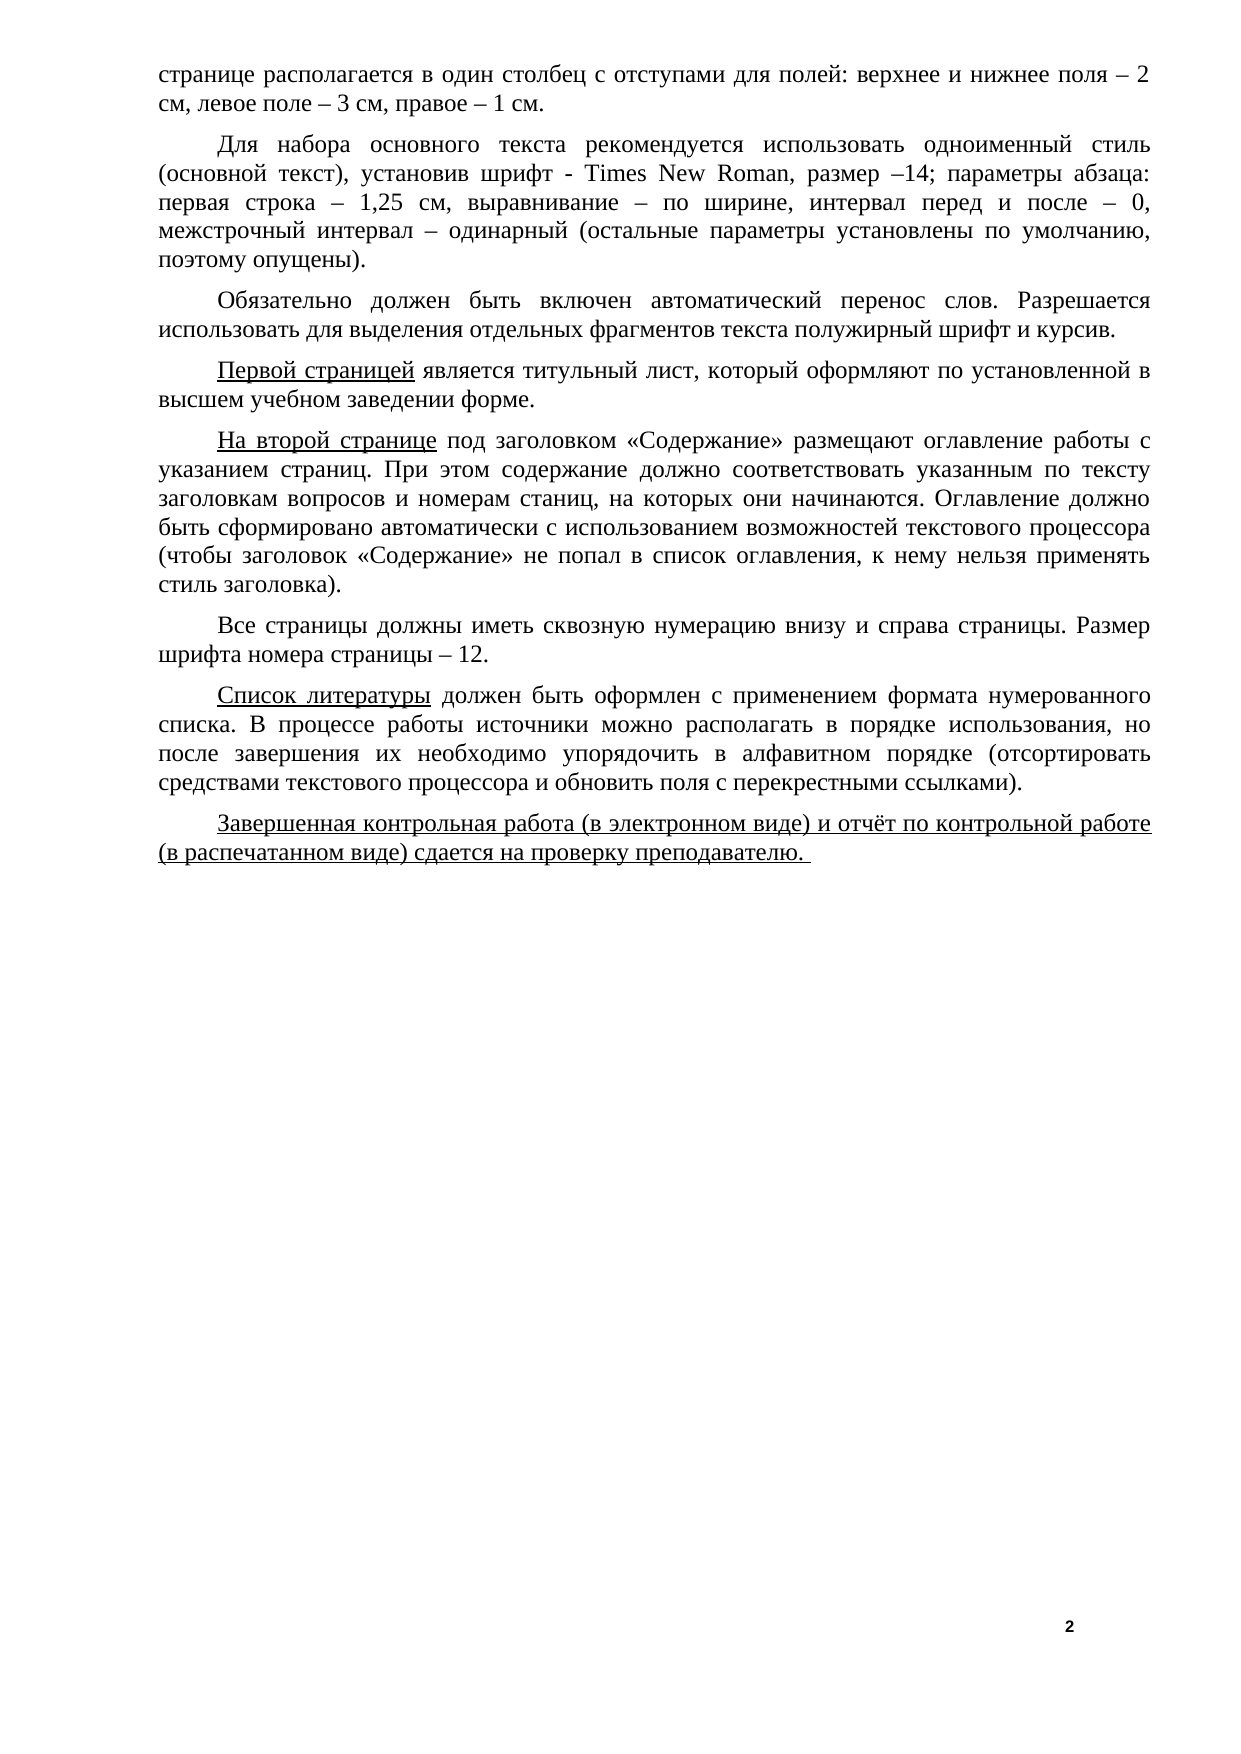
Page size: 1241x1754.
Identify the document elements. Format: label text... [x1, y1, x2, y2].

text Обязательно должен быть включен автоматический перенос слов. Разрешается использовать для выделения отдельных фрагментов текста полужирный шрифт и курсив. [158, 285, 1151, 343]
text Все страницы должны иметь сквозную нумерацию внизу и справа страницы. Размер шрифта номера страницы – 12. [158, 610, 1151, 668]
text Первой страницей является титульный лист, который оформляют по установленной в высшем учебном заведении форме. [158, 355, 1151, 413]
text Завершенная контрольная работа (в электронном виде) и отчёт по контрольной работе (в распечатанном виде) сдается на проверку преподавателю. [158, 808, 1151, 865]
text Для набора основного текста рекомендуется использовать одноименный стиль (основной текст), установив шрифт - Times New Roman, размер –14; параметры абзаца: первая строка – 1,25 см, выравнивание – по ширине, интервал перед и после – 0, межстрочный интервал – одинарный (остальные параметры установлены по умолчанию, поэтому опущены). [158, 129, 1151, 273]
text На второй странице под заголовком «Содержание» размещают оглавление работы с указанием страниц. При этом содержание должно соответствовать указанным по тексту заголовкам вопросов и номерам станиц, на которых они начинаются. Оглавление должно быть сформировано автоматически с использованием возможностей текстового процессора (чтобы заголовок «Содержание» не попал в список оглавления, к нему нельзя применять стиль заголовка). [158, 425, 1151, 598]
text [158, 59, 1151, 117]
text Список литературы должен быть оформлен с применением формата нумерованного списка. В процессе работы источники можно располагать в порядке использования, но после завершения их необходимо упорядочить в алфавитном порядке (отсортировать средствами текстового процессора и обновить поля с перекрестными ссылками). [158, 680, 1151, 795]
